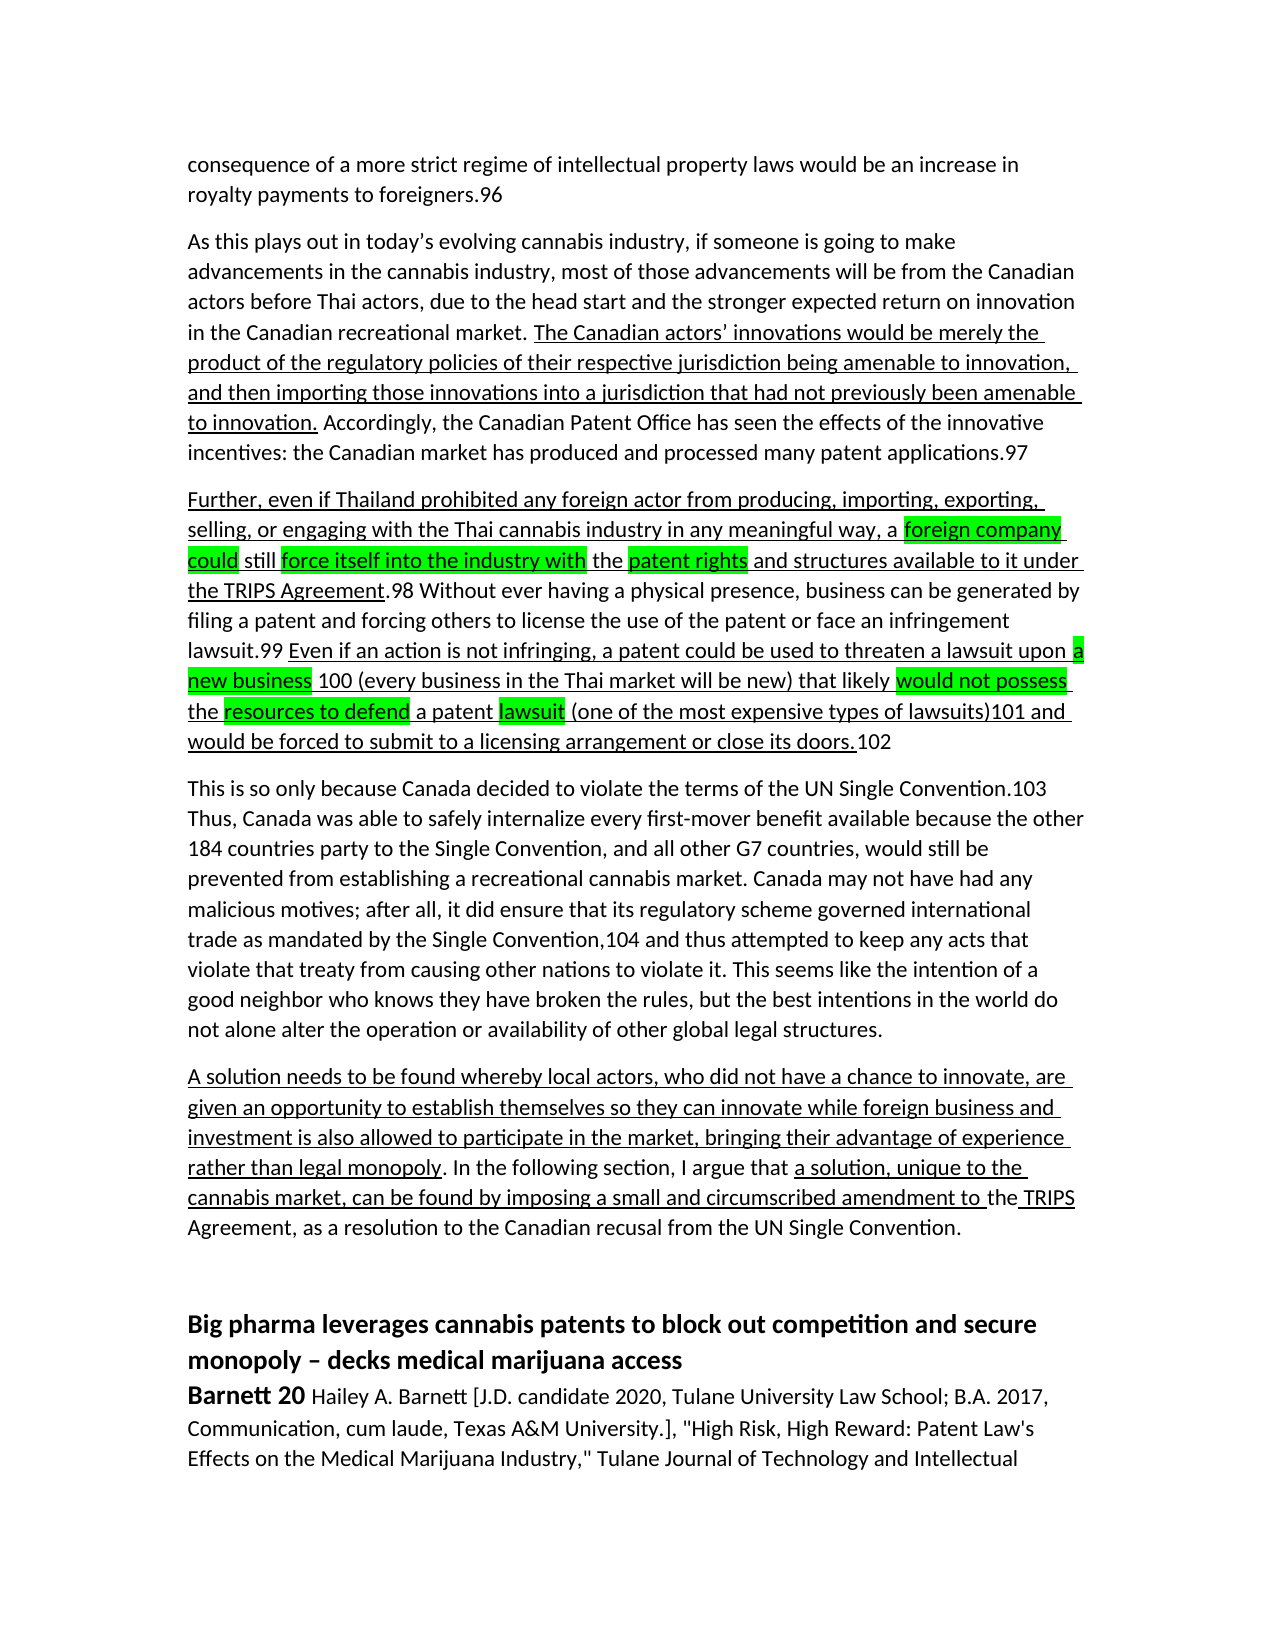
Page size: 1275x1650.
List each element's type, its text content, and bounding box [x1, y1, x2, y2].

text As this plays out in today’s evolving cannabis industry, if someone is going to make advancements in the cannabis industry, most of those advancements will be from the Canadian actors before Thai actors, due to the head start and the stronger expected return on innovation in the Canadian recreational market. The Canadian actors’ innovations would be merely the product of the regulatory policies of their respective jurisdiction being amenable to innovation, and then importing those innovations into a jurisdiction that had not previously been amenable to innovation. Accordingly, the Canadian Patent Office has seen the effects of the innovative incentives: the Canadian market has produced and processed many patent applications.97 [187, 227, 1087, 467]
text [187, 1378, 1087, 1472]
text A solution needs to be found whereby local actors, who did not have a chance to innovate, are given an opportunity to establish themselves so they can innovate while foreign business and investment is also allowed to participate in the market, bringing their advantage of experience rather than legal monopoly. In the following section, I argue that a solution, unique to the cannabis market, can be found by imposing a small and circumscribed amendment to the TRIPS Agreement, as a resolution to the Canadian recusal from the UN Single Convention. [187, 1062, 1087, 1242]
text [187, 150, 1087, 208]
text Further, even if Thailand prohibited any foreign actor from producing, importing, exporting, selling, or engaging with the Thai cannabis industry in any meaningful way, a foreign company could still force itself into the industry with the patent rights and structures available to it under the TRIPS Agreement.98 Without ever having a physical presence, business can be generated by filing a patent and forcing others to license the use of the patent or face an infringement lawsuit.99 Even if an action is not infringing, a patent could be used to threaten a lawsuit upon a new business 100 (every business in the Thai market will be new) that likely would not possess the resources to defend a patent lawsuit (one of the most expensive types of lawsuits)101 and would be forced to submit to a licensing arrangement or close its doors.102 [187, 485, 1087, 755]
text This is so only because Canada decided to violate the terms of the UN Single Convention.103 Thus, Canada was able to safely internalize every first-mover benefit available because the other 184 countries party to the Single Convention, and all other G7 countries, would still be prevented from establishing a recreational cannabis market. Canada may not have had any malicious motives; after all, it did ensure that its regulatory scheme governed international trade as mandated by the Single Convention,104 and thus attempted to keep any acts that violate that treaty from causing other nations to violate it. This seems like the intention of a good neighbor who knows they have broken the rules, but the best intentions in the world do not alone alter the operation or availability of other global legal structures. [187, 774, 1087, 1044]
subtitle Big pharma leverages cannabis patents to block out competition and secure monopoly – decks medical marijuana access [187, 1307, 1087, 1376]
